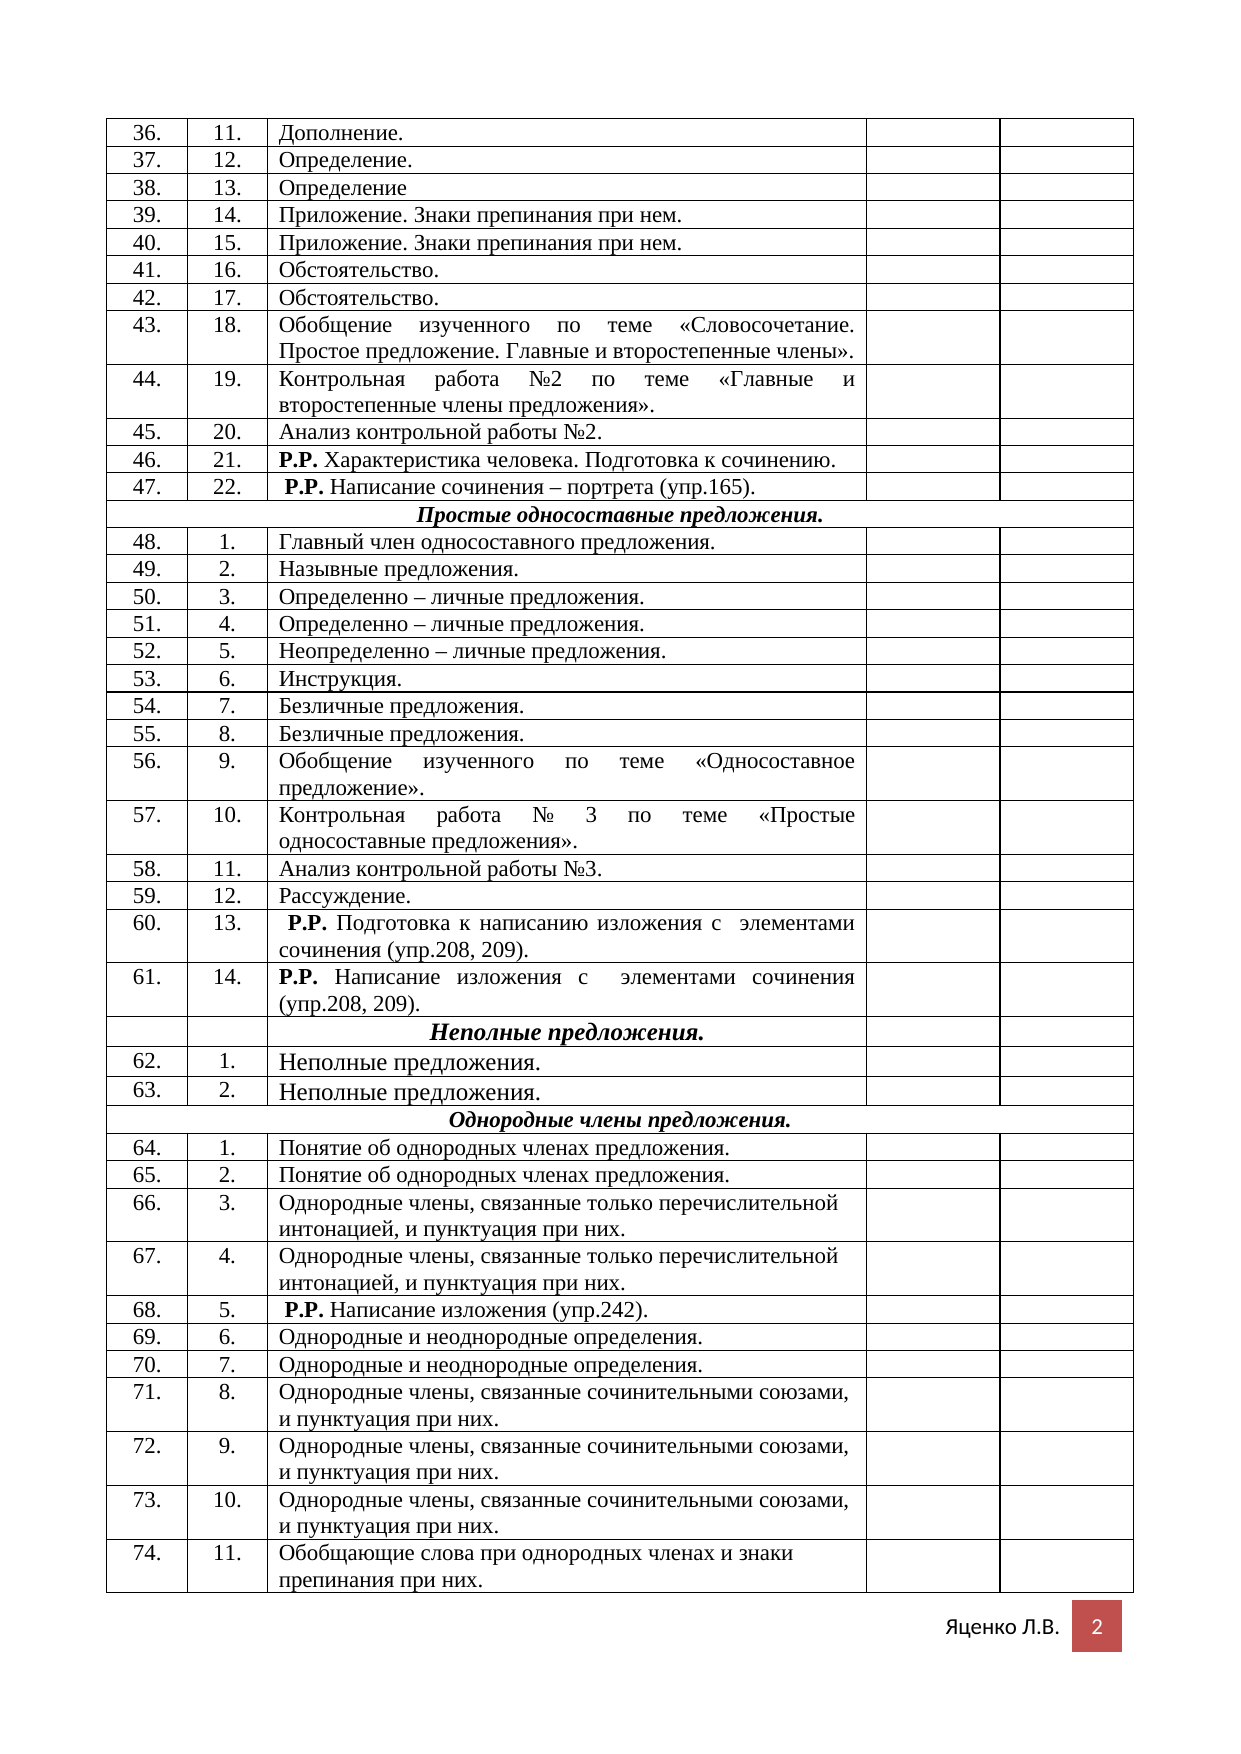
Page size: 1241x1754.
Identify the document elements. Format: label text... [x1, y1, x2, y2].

table_cell 6. [188, 1324, 267, 1350]
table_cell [268, 1540, 866, 1592]
table_cell 15. [188, 229, 267, 255]
table_cell Неполные предложения. [268, 1047, 866, 1076]
table_cell 11. [188, 119, 267, 146]
table_cell 13. [188, 910, 267, 962]
table_cell 49. [107, 555, 187, 582]
table_cell Р.Р. Характеристика человека. Подготовка к сочинению. [268, 446, 866, 472]
table_cell 5. [188, 638, 267, 664]
table_cell [1001, 174, 1133, 200]
table_cell 66. [107, 1189, 187, 1241]
table_cell [1001, 665, 1133, 691]
table_cell 42. [107, 284, 187, 310]
table_cell [867, 583, 999, 609]
table_cell [867, 910, 999, 962]
table_cell 11. [188, 855, 267, 881]
table_cell 12. [188, 882, 267, 908]
table_cell 57. [107, 801, 187, 854]
table_cell [1001, 583, 1133, 609]
table_cell 18. [188, 311, 267, 364]
table_cell 1. [188, 528, 267, 554]
table_cell 7. [188, 1351, 267, 1377]
table_cell 22. [188, 473, 267, 499]
table_cell [1001, 1540, 1133, 1592]
table_cell [1001, 555, 1133, 582]
table_cell [1001, 365, 1133, 417]
table_cell [1001, 528, 1133, 554]
table_cell 46. [107, 446, 187, 472]
table_cell 44. [107, 365, 187, 417]
table_cell [867, 801, 999, 854]
table_cell Обобщение изученного по теме «Односоставное предложение». [268, 747, 866, 800]
table_cell [1001, 473, 1133, 499]
table_cell 7. [188, 693, 267, 719]
table_cell Однородные члены предложения. [107, 1106, 1133, 1133]
table_cell [867, 1540, 999, 1592]
table_cell [1001, 119, 1133, 146]
table_cell Однородные и неоднородные определения. [268, 1324, 866, 1350]
table_cell [867, 665, 999, 691]
table_cell Понятие об однородных членах предложения. [268, 1134, 866, 1160]
table_cell [1001, 1324, 1133, 1350]
table_cell 40. [107, 229, 187, 255]
table_cell [1001, 610, 1133, 637]
table_cell [1001, 963, 1133, 1016]
table_cell [1001, 446, 1133, 472]
table_cell 1. [188, 1047, 267, 1076]
table_cell [867, 147, 999, 173]
table_cell [867, 365, 999, 417]
table_cell Неполные предложения. [268, 1017, 866, 1046]
table_cell [867, 1242, 999, 1295]
table_cell Простые односоставные предложения. [107, 501, 1133, 527]
table_cell [867, 284, 999, 310]
table_cell Контрольная работа №2 по теме «Главные и второстепенные члены предложения». [268, 365, 866, 417]
table_cell [867, 229, 999, 255]
table_cell Определение [268, 174, 866, 200]
table_cell 41. [107, 256, 187, 282]
table_cell Р.Р. Подготовка к написанию изложения с элементами сочинения (упр.208, 209). [268, 910, 866, 962]
table_cell [867, 882, 999, 908]
table_cell 72. [107, 1432, 187, 1485]
table_cell 38. [107, 174, 187, 200]
table_cell [1001, 201, 1133, 228]
table_cell 69. [107, 1324, 187, 1350]
table_cell Обстоятельство. [268, 256, 866, 282]
table_cell [867, 1077, 999, 1105]
table_cell [1001, 147, 1133, 173]
table_cell 8. [188, 1378, 267, 1431]
table_cell 10. [188, 801, 267, 854]
table_cell Обобщение изученного по теме «Словосочетание. Простое предложение. Главные и второстепенные члены». [268, 311, 866, 364]
table_cell [867, 1047, 999, 1076]
table_cell 13. [188, 174, 267, 200]
table_cell [867, 1189, 999, 1241]
table_cell Однородные члены, связанные только перечислительной интонацией, и пунктуация при них. [268, 1242, 866, 1295]
table_cell [867, 419, 999, 445]
table_cell Однородные члены, связанные сочинительными союзами, и пунктуация при них. [268, 1432, 866, 1485]
table_cell [867, 1378, 999, 1431]
table_cell [867, 528, 999, 554]
table_cell 2. [188, 1161, 267, 1187]
table_cell [867, 256, 999, 282]
table_cell 54. [107, 693, 187, 719]
table_cell [867, 1296, 999, 1322]
table_cell [867, 1161, 999, 1187]
table_cell Однородные члены, связанные только перечислительной интонацией, и пунктуация при них. [268, 1189, 866, 1241]
table_cell 53. [107, 665, 187, 691]
table_cell [1001, 256, 1133, 282]
table_cell [1001, 1378, 1133, 1431]
table_cell Назывные предложения. [268, 555, 866, 582]
table_cell [1001, 1017, 1133, 1046]
table_cell Безличные предложения. [268, 693, 866, 719]
table_cell 63. [107, 1077, 187, 1105]
table_cell [1001, 1134, 1133, 1160]
table_cell [1001, 1242, 1133, 1295]
table_cell 2. [188, 555, 267, 582]
table_cell 3. [188, 1189, 267, 1241]
table_cell [867, 1486, 999, 1538]
table_cell [1001, 855, 1133, 881]
table_cell [1001, 638, 1133, 664]
table_cell Понятие об однородных членах предложения. [268, 1161, 866, 1187]
table_cell [867, 1432, 999, 1485]
table_cell [1001, 1047, 1133, 1076]
table_cell Р.Р. Написание сочинения – портрета (упр.165). [268, 473, 866, 499]
table_cell [1001, 284, 1133, 310]
table_cell [1001, 1486, 1133, 1538]
table_cell 20. [188, 419, 267, 445]
table_cell Анализ контрольной работы №3. [268, 855, 866, 881]
table_cell [1001, 1077, 1133, 1105]
table_cell 39. [107, 201, 187, 228]
table_cell 71. [107, 1378, 187, 1431]
table_cell [867, 311, 999, 364]
table_cell 45. [107, 419, 187, 445]
table_cell 10. [188, 1486, 267, 1538]
table_cell Однородные и неоднородные определения. [268, 1351, 866, 1377]
table_cell [867, 610, 999, 637]
table_cell [867, 473, 999, 499]
table_cell [1001, 1161, 1133, 1187]
table_cell [1001, 419, 1133, 445]
table_cell [1001, 747, 1133, 800]
table_cell Определение. [268, 147, 866, 173]
table_cell [1001, 311, 1133, 364]
table_cell 55. [107, 720, 187, 746]
table_cell Однородные члены, связанные сочинительными союзами, и пунктуация при них. [268, 1486, 866, 1538]
table_cell 2. [188, 1077, 267, 1105]
table_cell [867, 693, 999, 719]
table_cell 19. [188, 365, 267, 417]
table_cell [867, 963, 999, 1016]
table_cell Инструкция. [268, 665, 866, 691]
table_cell 12. [188, 147, 267, 173]
table_cell 64. [107, 1134, 187, 1160]
table_cell 17. [188, 284, 267, 310]
table_cell [1001, 1432, 1133, 1485]
table_cell Главный член односоставного предложения. [268, 528, 866, 554]
table_cell [867, 638, 999, 664]
table_cell 8. [188, 720, 267, 746]
table_cell 48. [107, 528, 187, 554]
table_cell Неполные предложения. [268, 1077, 866, 1105]
table_cell [1001, 801, 1133, 854]
table_cell 47. [107, 473, 187, 499]
table_cell 56. [107, 747, 187, 800]
table_cell Определенно – личные предложения. [268, 610, 866, 637]
table_cell 9. [188, 1432, 267, 1485]
table_cell [107, 1017, 187, 1046]
table_cell 1. [188, 1134, 267, 1160]
table_cell Обстоятельство. [268, 284, 866, 310]
table_cell Однородные члены, связанные сочинительными союзами, и пунктуация при них. [268, 1378, 866, 1431]
table_cell 59. [107, 882, 187, 908]
table_cell Дополнение. [268, 119, 866, 146]
table_cell [867, 1351, 999, 1377]
table_cell Определенно – личные предложения. [268, 583, 866, 609]
table_cell [867, 1017, 999, 1046]
table_cell 51. [107, 610, 187, 637]
table_cell 58. [107, 855, 187, 881]
table_cell 61. [107, 963, 187, 1016]
table_cell 16. [188, 256, 267, 282]
table_cell Приложение. Знаки препинания при нем. [268, 229, 866, 255]
table_cell Р.Р. Написание изложения с элементами сочинения (упр.208, 209). [268, 963, 866, 1016]
table_cell [867, 855, 999, 881]
table_cell Приложение. Знаки препинания при нем. [268, 201, 866, 228]
table_cell Рассуждение. [268, 882, 866, 908]
table_cell [867, 555, 999, 582]
table_cell 3. [188, 583, 267, 609]
table_cell [867, 201, 999, 228]
table_cell [1001, 910, 1133, 962]
table_cell 67. [107, 1242, 187, 1295]
table_cell [1001, 882, 1133, 908]
table_cell 11. [188, 1540, 267, 1592]
table_cell [867, 747, 999, 800]
table_cell 6. [188, 665, 267, 691]
table_cell 21. [188, 446, 267, 472]
table_cell [867, 119, 999, 146]
table_cell [867, 1324, 999, 1350]
table_cell 14. [188, 201, 267, 228]
table_cell [188, 1017, 267, 1046]
table_cell Безличные предложения. [268, 720, 866, 746]
table_cell Р.Р. Написание изложения (упр.242). [268, 1296, 866, 1322]
table_cell [867, 1134, 999, 1160]
table_cell 4. [188, 1242, 267, 1295]
table_cell Анализ контрольной работы №2. [268, 419, 866, 445]
table_cell [867, 174, 999, 200]
table_cell [1001, 693, 1133, 719]
table_cell [1001, 1189, 1133, 1241]
table_cell 62. [107, 1047, 187, 1076]
table_cell 5. [188, 1296, 267, 1322]
table_cell 36. [107, 119, 187, 146]
table_cell 68. [107, 1296, 187, 1322]
table_cell 37. [107, 147, 187, 173]
table_cell [1001, 1296, 1133, 1322]
table_cell 70. [107, 1351, 187, 1377]
table_cell 74. [107, 1540, 187, 1592]
table_cell [867, 446, 999, 472]
table_cell 4. [188, 610, 267, 637]
table_cell 14. [188, 963, 267, 1016]
table_cell 73. [107, 1486, 187, 1538]
table_cell 43. [107, 311, 187, 364]
table_cell Неопределенно – личные предложения. [268, 638, 866, 664]
table_cell 52. [107, 638, 187, 664]
table_cell Контрольная работа № 3 по теме «Простые односоставные предложения». [268, 801, 866, 854]
table_cell 50. [107, 583, 187, 609]
table_cell [867, 720, 999, 746]
table_cell 9. [188, 747, 267, 800]
table_cell [1001, 720, 1133, 746]
table_cell 60. [107, 910, 187, 962]
table_cell [1001, 229, 1133, 255]
table_cell [1001, 1351, 1133, 1377]
table_cell 65. [107, 1161, 187, 1187]
